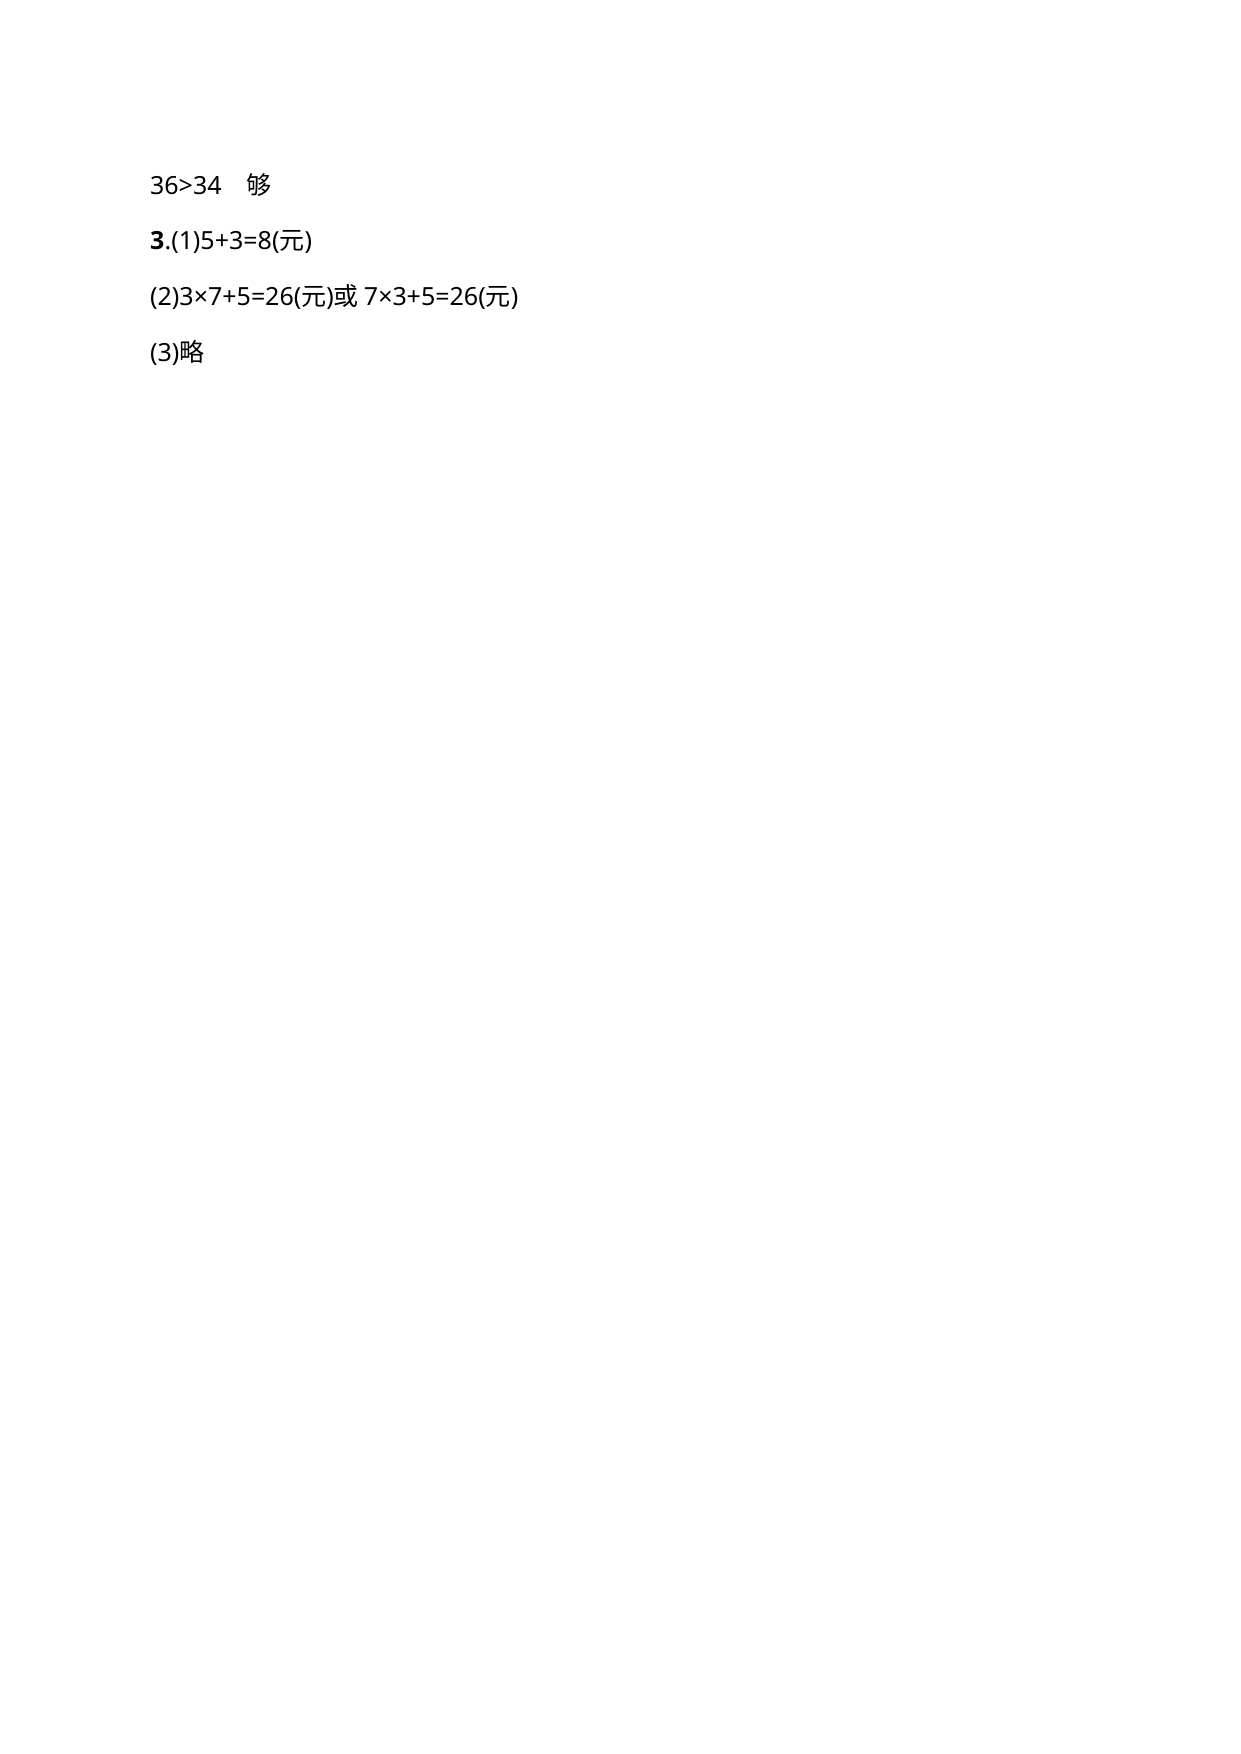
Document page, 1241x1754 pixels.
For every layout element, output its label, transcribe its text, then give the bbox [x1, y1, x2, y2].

text 3.(1)5+3=8(元) [150, 220, 1090, 258]
text 36>34 够 [150, 164, 1090, 202]
text (3)略 [150, 331, 1090, 369]
text (2)3×7+5=26(元)或7×3+5=26(元) [150, 276, 1090, 313]
